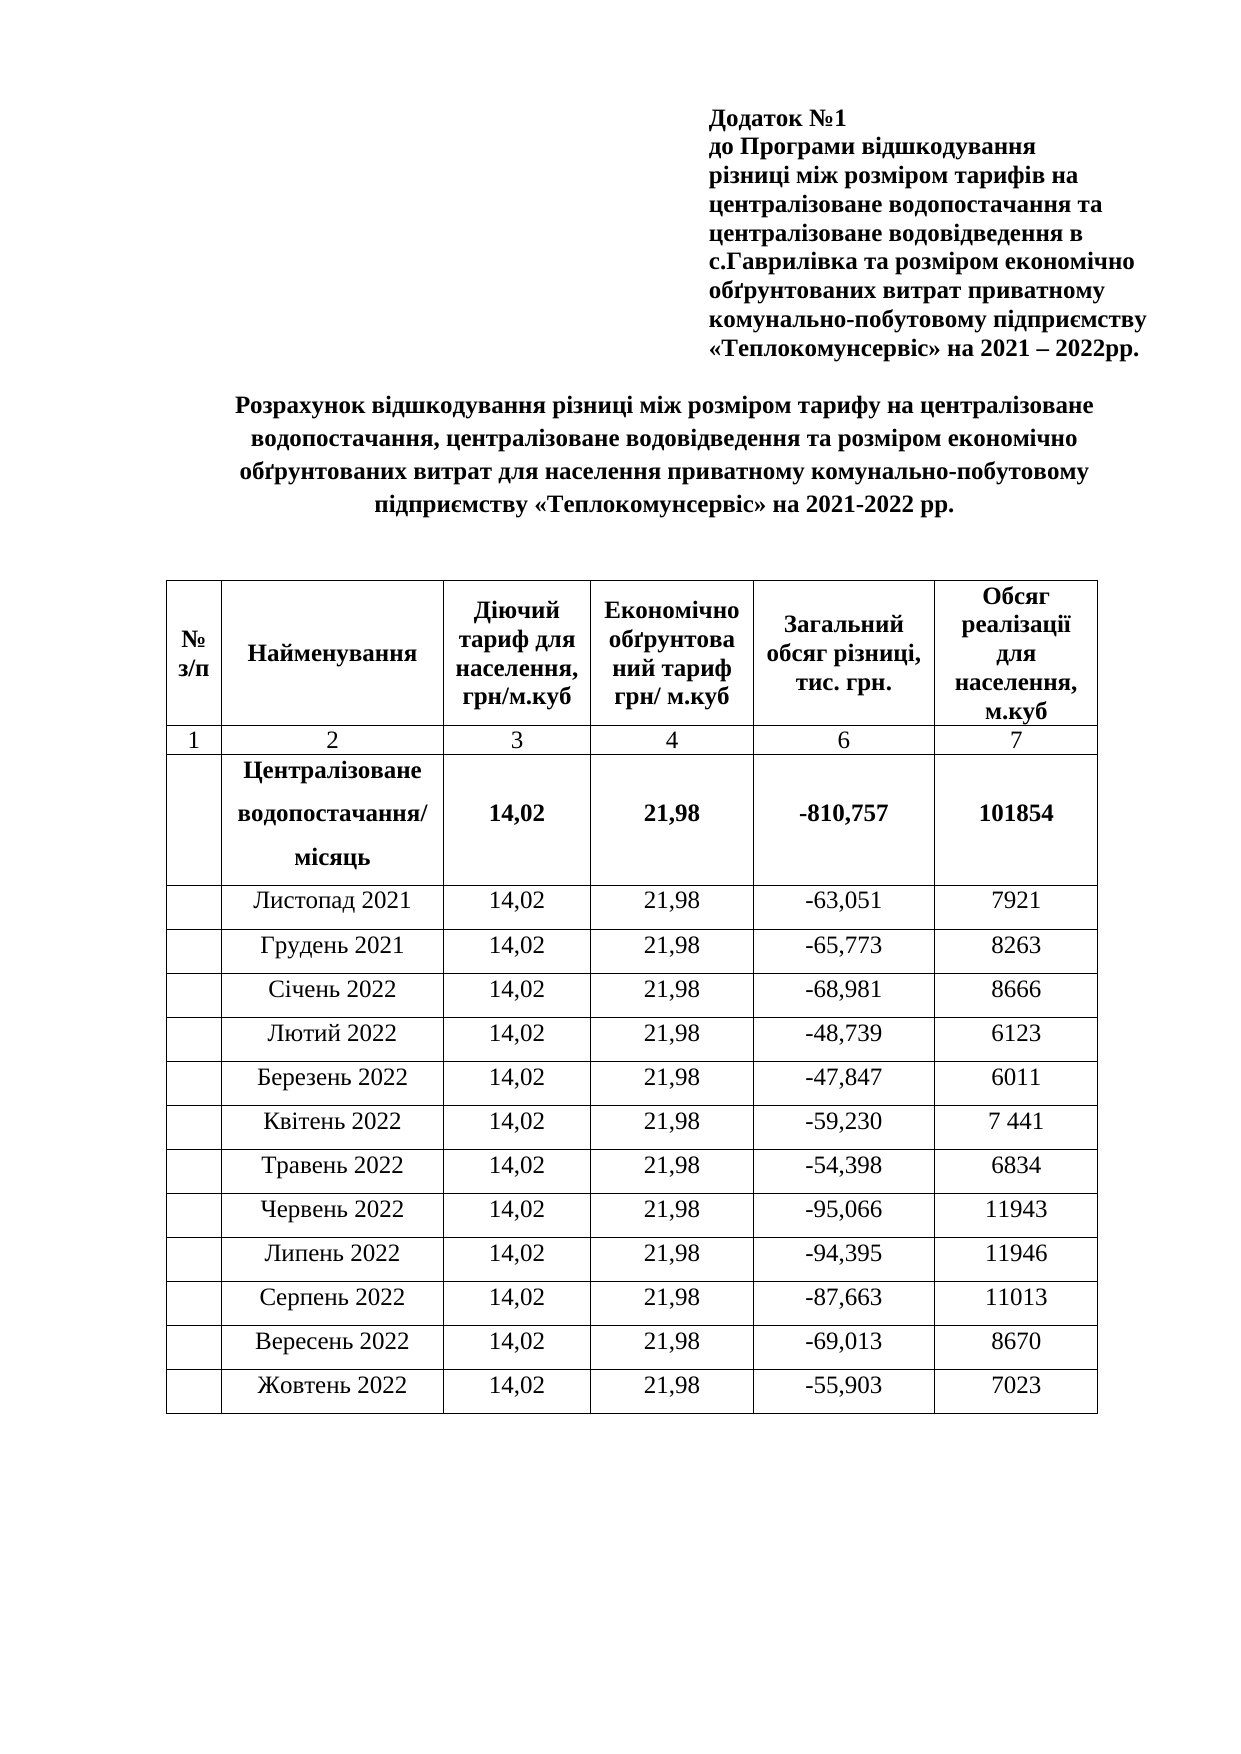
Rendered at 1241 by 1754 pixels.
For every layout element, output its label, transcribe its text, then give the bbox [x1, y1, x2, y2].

table_cell 14,02 [444, 1238, 590, 1281]
table_cell 4 [591, 726, 753, 754]
table_cell Централізоване водопостачання/місяць [222, 755, 443, 884]
table_cell Листопад 2021 [222, 886, 443, 929]
table_cell -59,230 [754, 1106, 934, 1149]
table_cell -69,013 [754, 1326, 934, 1369]
table_cell 3 [444, 726, 590, 754]
table_cell -63,051 [754, 886, 934, 929]
table_cell 7 [935, 726, 1097, 754]
table_cell [167, 1018, 221, 1061]
table_cell 14,02 [444, 1018, 590, 1061]
table_cell [167, 1238, 221, 1281]
table_cell 8666 [935, 974, 1097, 1017]
table_cell -95,066 [754, 1194, 934, 1237]
table_cell 21,98 [591, 755, 753, 884]
table_cell 101854 [935, 755, 1097, 884]
table_cell -810,757 [754, 755, 934, 884]
table_cell Січень 2022 [222, 974, 443, 1017]
text Розрахунок відшкодування різниці між розміром тарифу на централізоване водопостачання, централізоване водовідведення та розміром економічно обґрунтованих витрат для населення приватному комунально-побутовому підприємству «Теплокомунсервіс» на 2021-2022 рр. [177, 390, 1152, 518]
table_cell 14,02 [444, 1370, 590, 1413]
table_cell 7023 [935, 1370, 1097, 1413]
table_cell -54,398 [754, 1150, 934, 1193]
table_cell 14,02 [444, 1062, 590, 1105]
table_cell [167, 1326, 221, 1369]
table_cell 8263 [935, 930, 1097, 973]
table_cell 21,98 [591, 1238, 753, 1281]
text до Програми відшкодування [709, 131, 1152, 160]
table_cell 14,02 [444, 1326, 590, 1369]
table_cell [167, 1194, 221, 1237]
table_cell -55,903 [754, 1370, 934, 1413]
table_cell [167, 1282, 221, 1325]
table_cell 2 [222, 726, 443, 754]
table_cell -94,395 [754, 1238, 934, 1281]
table_cell 11943 [935, 1194, 1097, 1237]
table_cell 6123 [935, 1018, 1097, 1061]
table_cell 14,02 [444, 1106, 590, 1149]
table_cell 21,98 [591, 1106, 753, 1149]
table_cell 8670 [935, 1326, 1097, 1369]
table_header Обсяг реалізації для населення, м.куб [935, 581, 1097, 724]
table_cell Грудень 2021 [222, 930, 443, 973]
table_cell 14,02 [444, 886, 590, 929]
table_cell 14,02 [444, 974, 590, 1017]
table_cell 6834 [935, 1150, 1097, 1193]
table_cell 14,02 [444, 1150, 590, 1193]
table_cell Серпень 2022 [222, 1282, 443, 1325]
table_cell [167, 974, 221, 1017]
table_cell -87,663 [754, 1282, 934, 1325]
table_cell Травень 2022 [222, 1150, 443, 1193]
text Додаток №1 [709, 103, 1152, 131]
table_cell Червень 2022 [222, 1194, 443, 1237]
table_header Загальний обсяг різниці, тис. грн. [754, 581, 934, 724]
table_cell 21,98 [591, 1194, 753, 1237]
table_cell Вересень 2022 [222, 1326, 443, 1369]
table_cell -65,773 [754, 930, 934, 973]
table_header № з/п [167, 581, 221, 724]
table_header Найменування [222, 581, 443, 724]
table_cell 14,02 [444, 1194, 590, 1237]
table_cell Жовтень 2022 [222, 1370, 443, 1413]
table_cell 21,98 [591, 974, 753, 1017]
table_cell Березень 2022 [222, 1062, 443, 1105]
table_cell 11013 [935, 1282, 1097, 1325]
table_header Діючий тариф для населення, грн/м.куб [444, 581, 590, 724]
table_cell 6 [754, 726, 934, 754]
table_cell -68,981 [754, 974, 934, 1017]
table_cell 11946 [935, 1238, 1097, 1281]
table_cell [167, 1062, 221, 1105]
table_cell -47,847 [754, 1062, 934, 1105]
table_cell 21,98 [591, 1150, 753, 1193]
table_cell 21,98 [591, 886, 753, 929]
table_cell 21,98 [591, 1326, 753, 1369]
table_cell Липень 2022 [222, 1238, 443, 1281]
table_cell 21,98 [591, 930, 753, 973]
table_cell [167, 930, 221, 973]
table_cell [167, 1106, 221, 1149]
table_cell 21,98 [591, 1018, 753, 1061]
table_cell 1 [167, 726, 221, 754]
table_cell 7 441 [935, 1106, 1097, 1149]
text різниці між розміром тарифів на централізоване водопостачання та централізоване водовідведення в с.Гаврилівка та розміром економічно обґрунтованих витрат приватному комунально-побутовому підприємству «Теплокомунсервіс» на 2021 – 2022рр. [709, 160, 1152, 361]
table_cell 14,02 [444, 755, 590, 884]
table_cell -48,739 [754, 1018, 934, 1061]
table_cell 14,02 [444, 1282, 590, 1325]
table_cell [167, 886, 221, 929]
table_cell [167, 755, 221, 884]
table_cell 7921 [935, 886, 1097, 929]
table_cell 21,98 [591, 1370, 753, 1413]
table_header Економічнообґрунтований тариф грн/ м.куб [591, 581, 753, 724]
table_cell 21,98 [591, 1282, 753, 1325]
table_cell Лютий 2022 [222, 1018, 443, 1061]
table_cell 14,02 [444, 930, 590, 973]
table_cell 6011 [935, 1062, 1097, 1105]
table_cell Квітень 2022 [222, 1106, 443, 1149]
table_cell [167, 1150, 221, 1193]
table_cell [167, 1370, 221, 1413]
table_cell 21,98 [591, 1062, 753, 1105]
